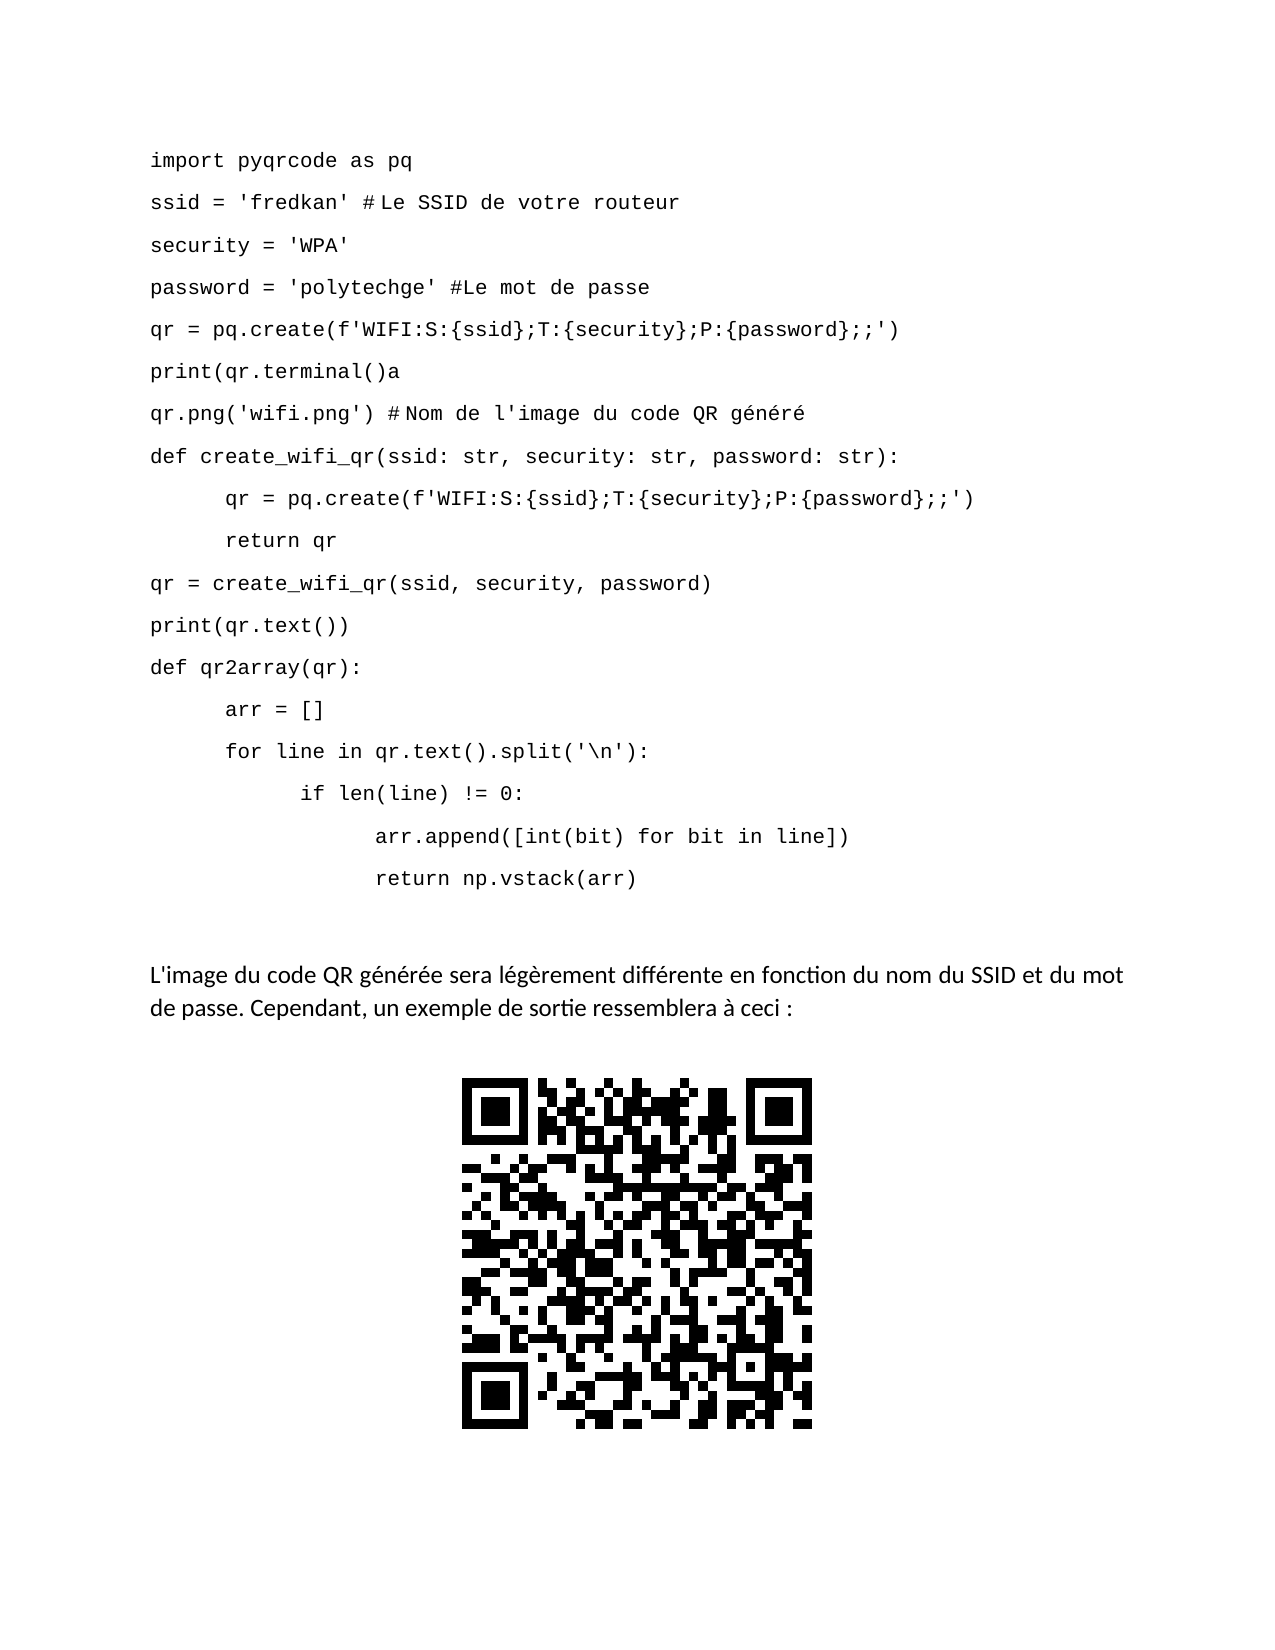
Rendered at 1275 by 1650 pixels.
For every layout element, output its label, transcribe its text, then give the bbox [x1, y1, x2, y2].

picture [425, 1042, 850, 1467]
text password = 'polytechge' #Le mot de passe [150, 277, 1125, 301]
text security = 'WPA' [150, 235, 1125, 258]
text def create_wifi_qr(ssid: str, security: str, password: str): [150, 446, 1125, 469]
text arr.append([int(bit) for bit in line]) [150, 826, 1125, 849]
text import pyqrcode as pq [150, 150, 1125, 174]
text ssid = 'fredkan' # Le SSID de votre routeur [150, 192, 1125, 216]
text qr.png('wifi.png') # Nom de l'image du code QR généré [150, 403, 1125, 427]
text L'image du code QR générée sera légèrement différente en fonction du nom du SSID et du mot de passe. Cependant, un exemple de sortie ressemblera à ceci : [150, 959, 1125, 1023]
text return qr [150, 530, 1125, 554]
text if len(line) != 0: [150, 783, 1125, 807]
text print(qr.text()) [150, 615, 1125, 638]
text def qr2array(qr): [150, 657, 1125, 681]
text for line in qr.text().split('\n'): [150, 741, 1125, 765]
text arr = [] [150, 699, 1125, 723]
text print(qr.terminal()a [150, 361, 1125, 385]
text qr = pq.create(f'WIFI:S:{ssid};T:{security};P:{password};;') [150, 319, 1125, 343]
text qr = pq.create(f'WIFI:S:{ssid};T:{security};P:{password};;') [150, 488, 1125, 512]
text qr = create_wifi_qr(ssid, security, password) [150, 572, 1125, 596]
text return np.vstack(arr) [150, 868, 1125, 891]
